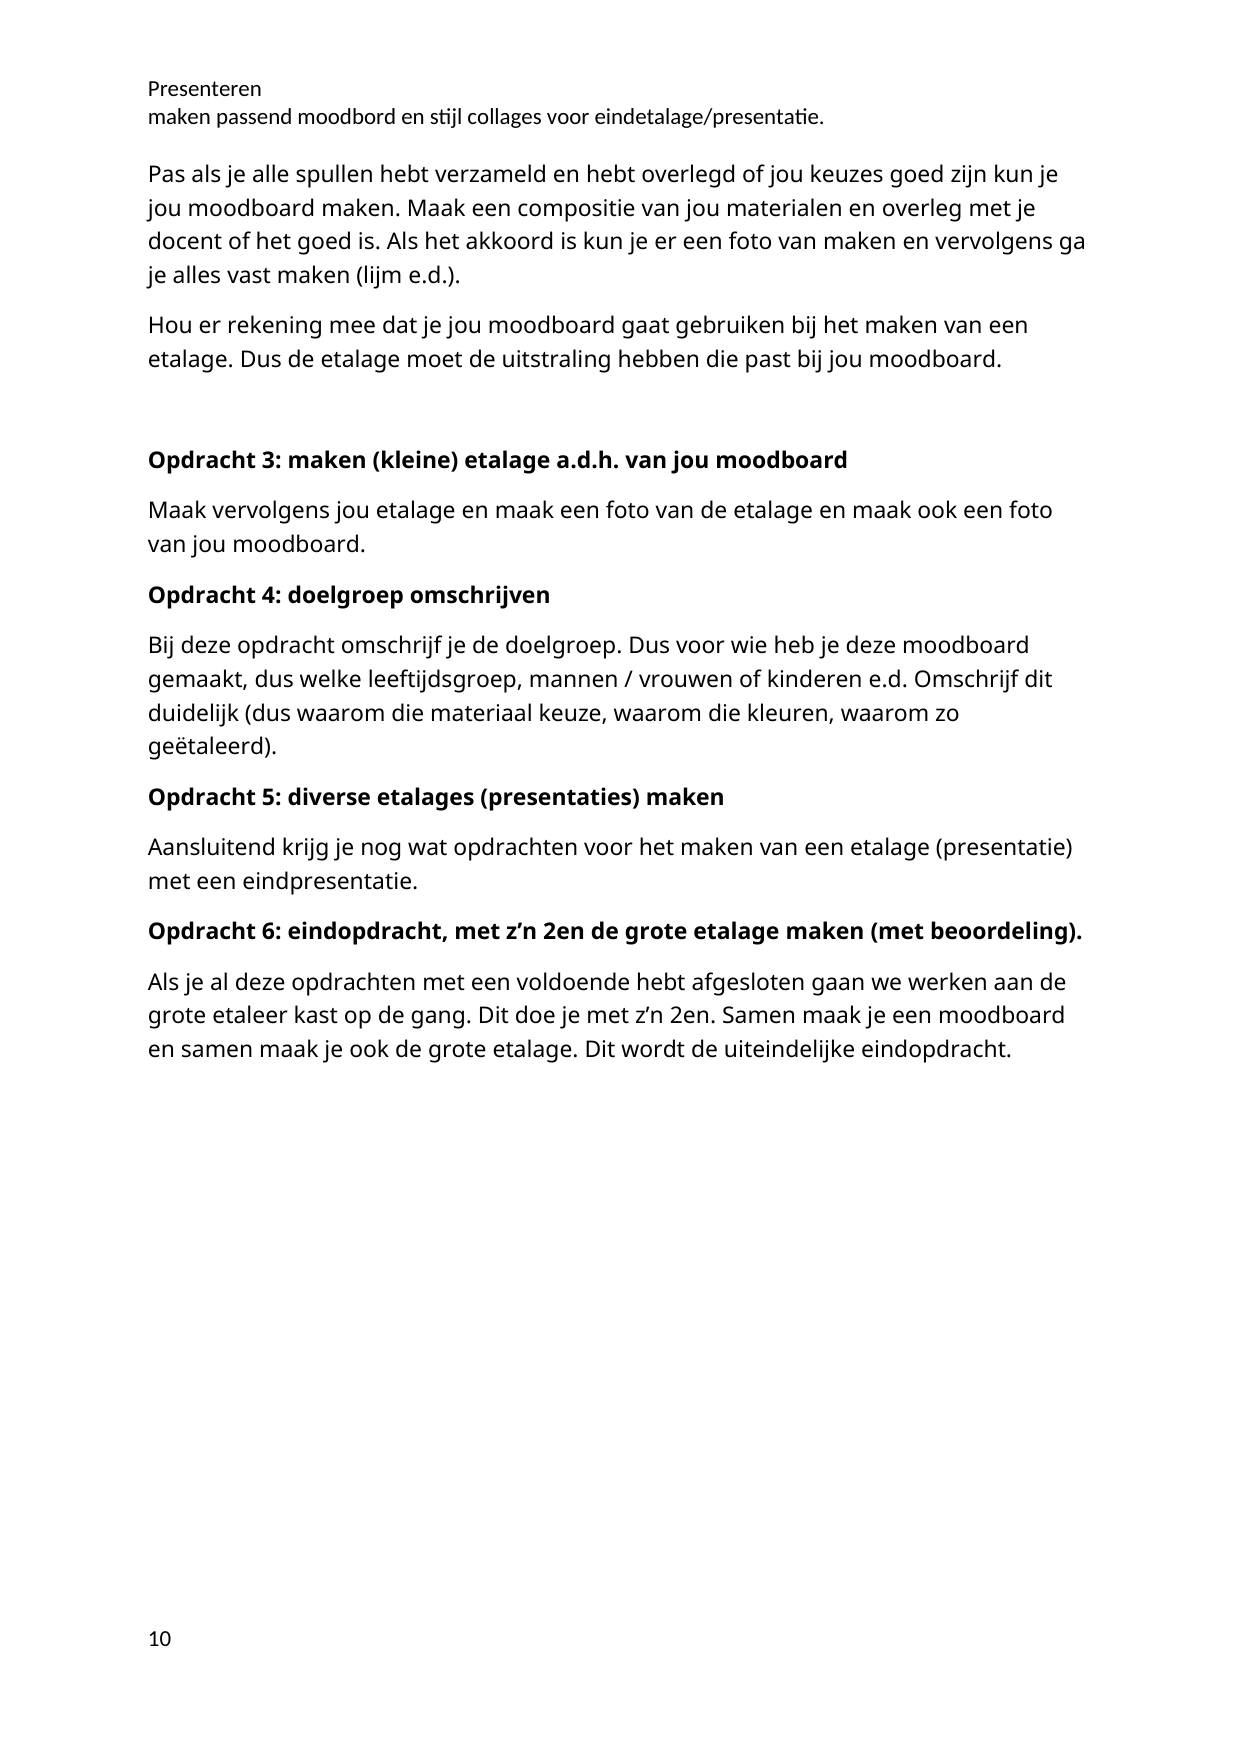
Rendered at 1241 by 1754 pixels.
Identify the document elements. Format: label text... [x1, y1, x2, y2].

text Aansluitend krijg je nog wat opdrachten voor het maken van een etalage (presentatie) met een eindpresentatie. [148, 831, 1093, 896]
text Bij deze opdracht omschrijf je de doelgroep. Dus voor wie heb je deze moodboard gemaakt, dus welke leeftijdsgroep, mannen / vrouwen of kinderen e.d. Omschrijf dit duidelijk (dus waarom die materiaal keuze, waarom die kleuren, waarom zo geëtaleerd). [148, 629, 1093, 762]
text Hou er rekening mee dat je jou moodboard gaat gebruiken bij het maken van een etalage. Dus de etalage moet de uitstraling hebben die past bij jou moodboard. [148, 309, 1093, 374]
text Opdracht 3: maken (kleine) etalage a.d.h. van jou moodboard [148, 444, 1093, 475]
text Pas als je alle spullen hebt verzameld en hebt overlegd of jou keuzes goed zijn kun je jou moodboard maken. Maak een compositie van jou materialen en overleg met je docent of het goed is. Als het akkoord is kun je er een foto van maken en vervolgens ga je alles vast maken (lijm e.d.). [148, 158, 1093, 290]
text Opdracht 4: doelgroep omschrijven [148, 579, 1093, 610]
text Maak vervolgens jou etalage en maak een foto van de etalage en maak ook een foto van jou moodboard. [148, 494, 1093, 559]
text Als je al deze opdrachten met een voldoende hebt afgesloten gaan we werken aan de grote etaleer kast op de gang. Dit doe je met z’n 2en. Samen maak je een moodboard en samen maak je ook de grote etalage. Dit wordt de uiteindelijke eindopdracht. [148, 966, 1093, 1064]
text Opdracht 5: diverse etalages (presentaties) maken [148, 781, 1093, 812]
text Opdracht 6: eindopdracht, met z’n 2en de grote etalage maken (met beoordeling). [148, 915, 1093, 947]
